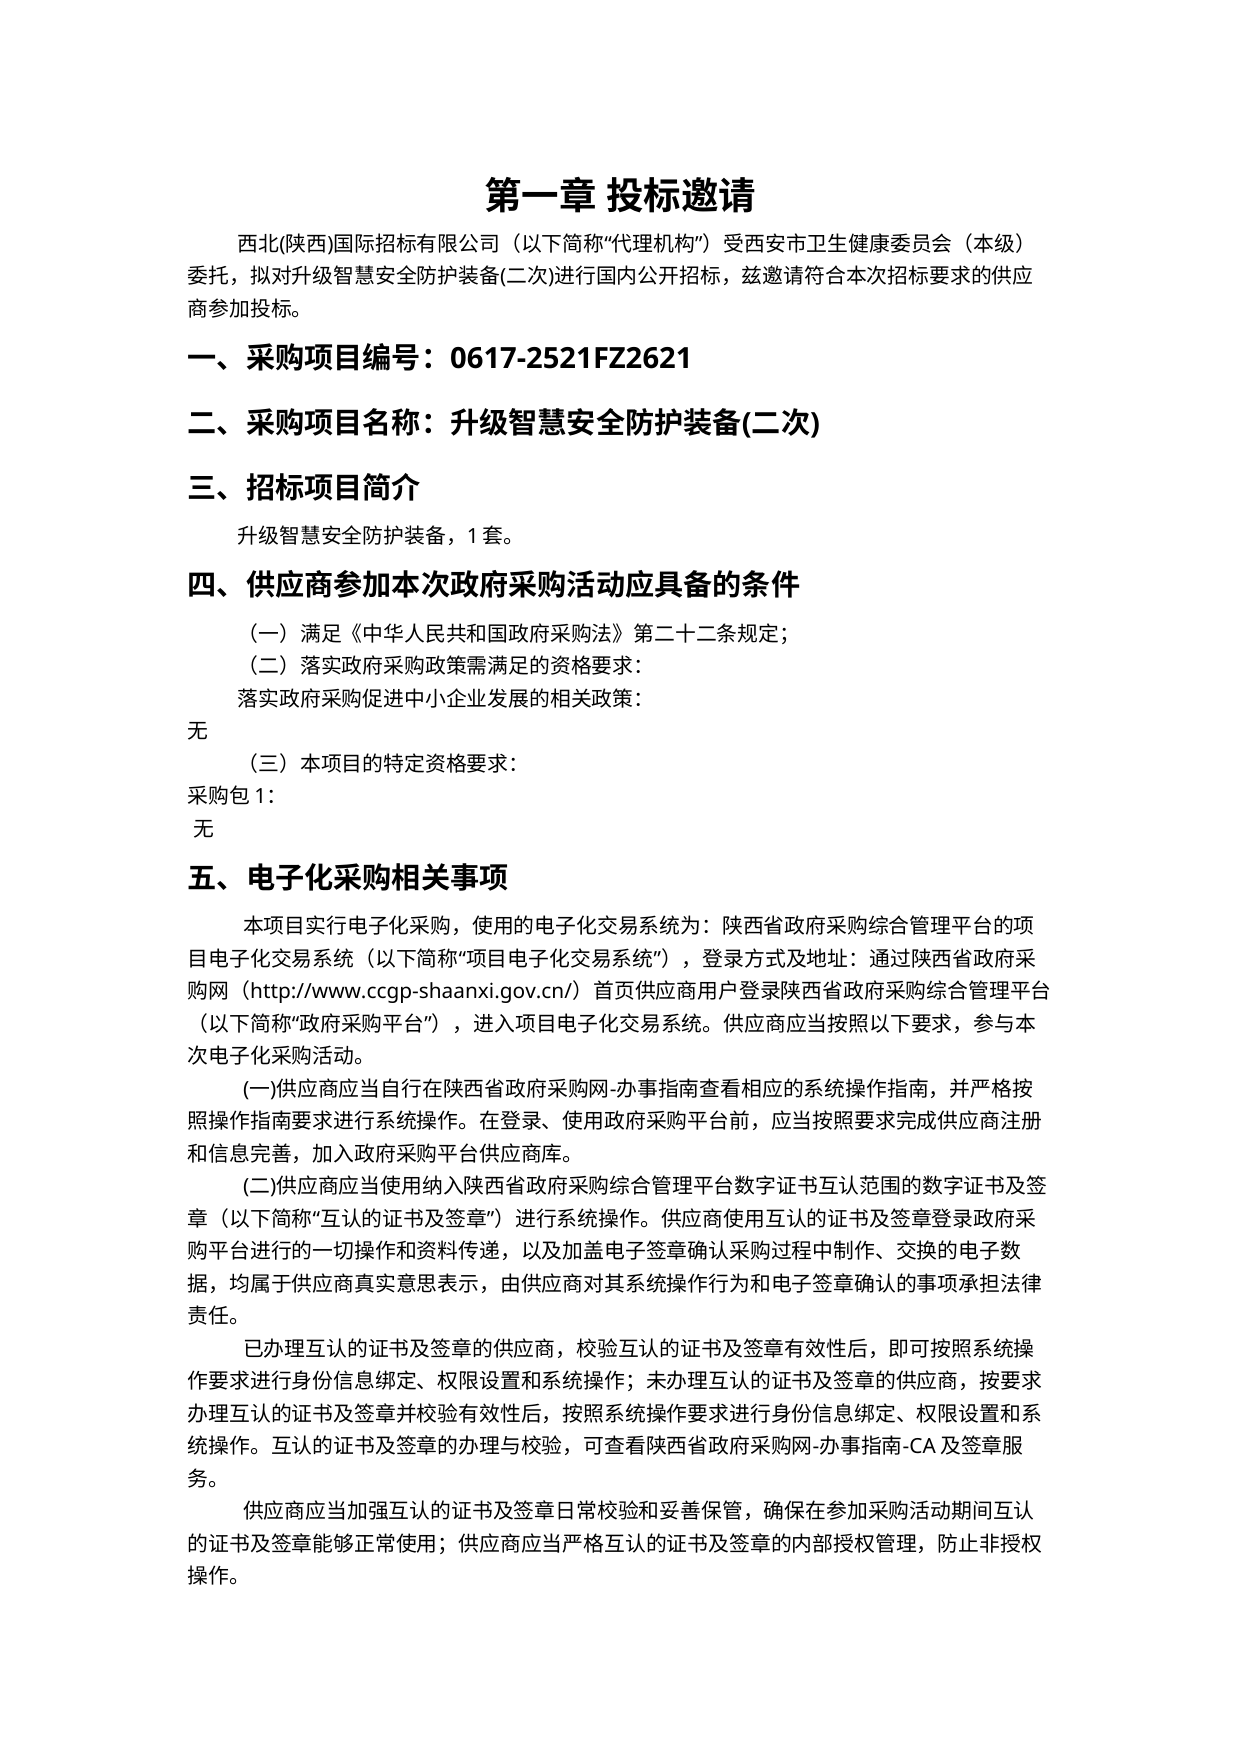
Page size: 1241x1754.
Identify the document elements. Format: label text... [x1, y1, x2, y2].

text （一）满足《中华人民共和国政府采购法》第二十二条规定； [187, 617, 1053, 649]
text 二、采购项目名称：升级智慧安全防护装备(二次) [187, 389, 1053, 454]
text （三）本项目的特定资格要求： [187, 747, 1053, 779]
text 采购包1： [187, 779, 1053, 812]
text 已办理互认的证书及签章的供应商，校验互认的证书及签章有效性后，即可按照系统操作要求进行身份信息绑定、权限设置和系统操作；未办理互认的证书及签章的供应商，按要求办理互认的证书及签章并校验有效性后，按照系统操作要求进行身份信息绑定、权限设置和系统操作。互认的证书及签章的办理与校验，可查看陕西省政府采购网-办事指南-CA及签章服务。 [187, 1332, 1053, 1494]
text 升级智慧安全防护装备，1套。 [187, 519, 1053, 552]
text (二)供应商应当使用纳入陕西省政府采购综合管理平台数字证书互认范围的数字证书及签章（以下简称“互认的证书及签章”）进行系统操作。供应商使用互认的证书及签章登录政府采购平台进行的一切操作和资料传递，以及加盖电子签章确认采购过程中制作、交换的电子数据，均属于供应商真实意思表示，由供应商对其系统操作行为和电子签章确认的事项承担法律责任。 [187, 1169, 1053, 1332]
text (一)供应商应当自行在陕西省政府采购网-办事指南查看相应的系统操作指南，并严格按照操作指南要求进行系统操作。在登录、使用政府采购平台前，应当按照要求完成供应商注册和信息完善，加入政府采购平台供应商库。 [187, 1072, 1053, 1169]
text 本项目实行电子化采购，使用的电子化交易系统为：陕西省政府采购综合管理平台的项目电子化交易系统（以下简称“项目电子化交易系统”），登录方式及地址：通过陕西省政府采购网（http://www.ccgp-shaanxi.gov.cn/）首页供应商用户登录陕西省政府采购综合管理平台（以下简称“政府采购平台”），进入项目电子化交易系统。供应商应当按照以下要求，参与本次电子化采购活动。 [187, 909, 1053, 1072]
text 五、电子化采购相关事项 [187, 844, 1053, 909]
text 供应商应当加强互认的证书及签章日常校验和妥善保管，确保在参加采购活动期间互认的证书及签章能够正常使用；供应商应当严格互认的证书及签章的内部授权管理，防止非授权操作。 [187, 1494, 1053, 1592]
text 无 [187, 812, 1053, 844]
text 无 [187, 714, 1053, 747]
text 第一章 投标邀请 [187, 162, 1053, 227]
text 一、采购项目编号：0617-2521FZ2621 [187, 324, 1053, 389]
text 落实政府采购促进中小企业发展的相关政策： [187, 682, 1053, 714]
text 四、供应商参加本次政府采购活动应具备的条件 [187, 552, 1053, 617]
text （二）落实政府采购政策需满足的资格要求： [187, 649, 1053, 682]
text 三、招标项目简介 [187, 454, 1053, 519]
text 西北(陕西)国际招标有限公司（以下简称“代理机构”）受西安市卫生健康委员会（本级）委托，拟对升级智慧安全防护装备(二次)进行国内公开招标，兹邀请符合本次招标要求的供应商参加投标。 [187, 227, 1053, 324]
